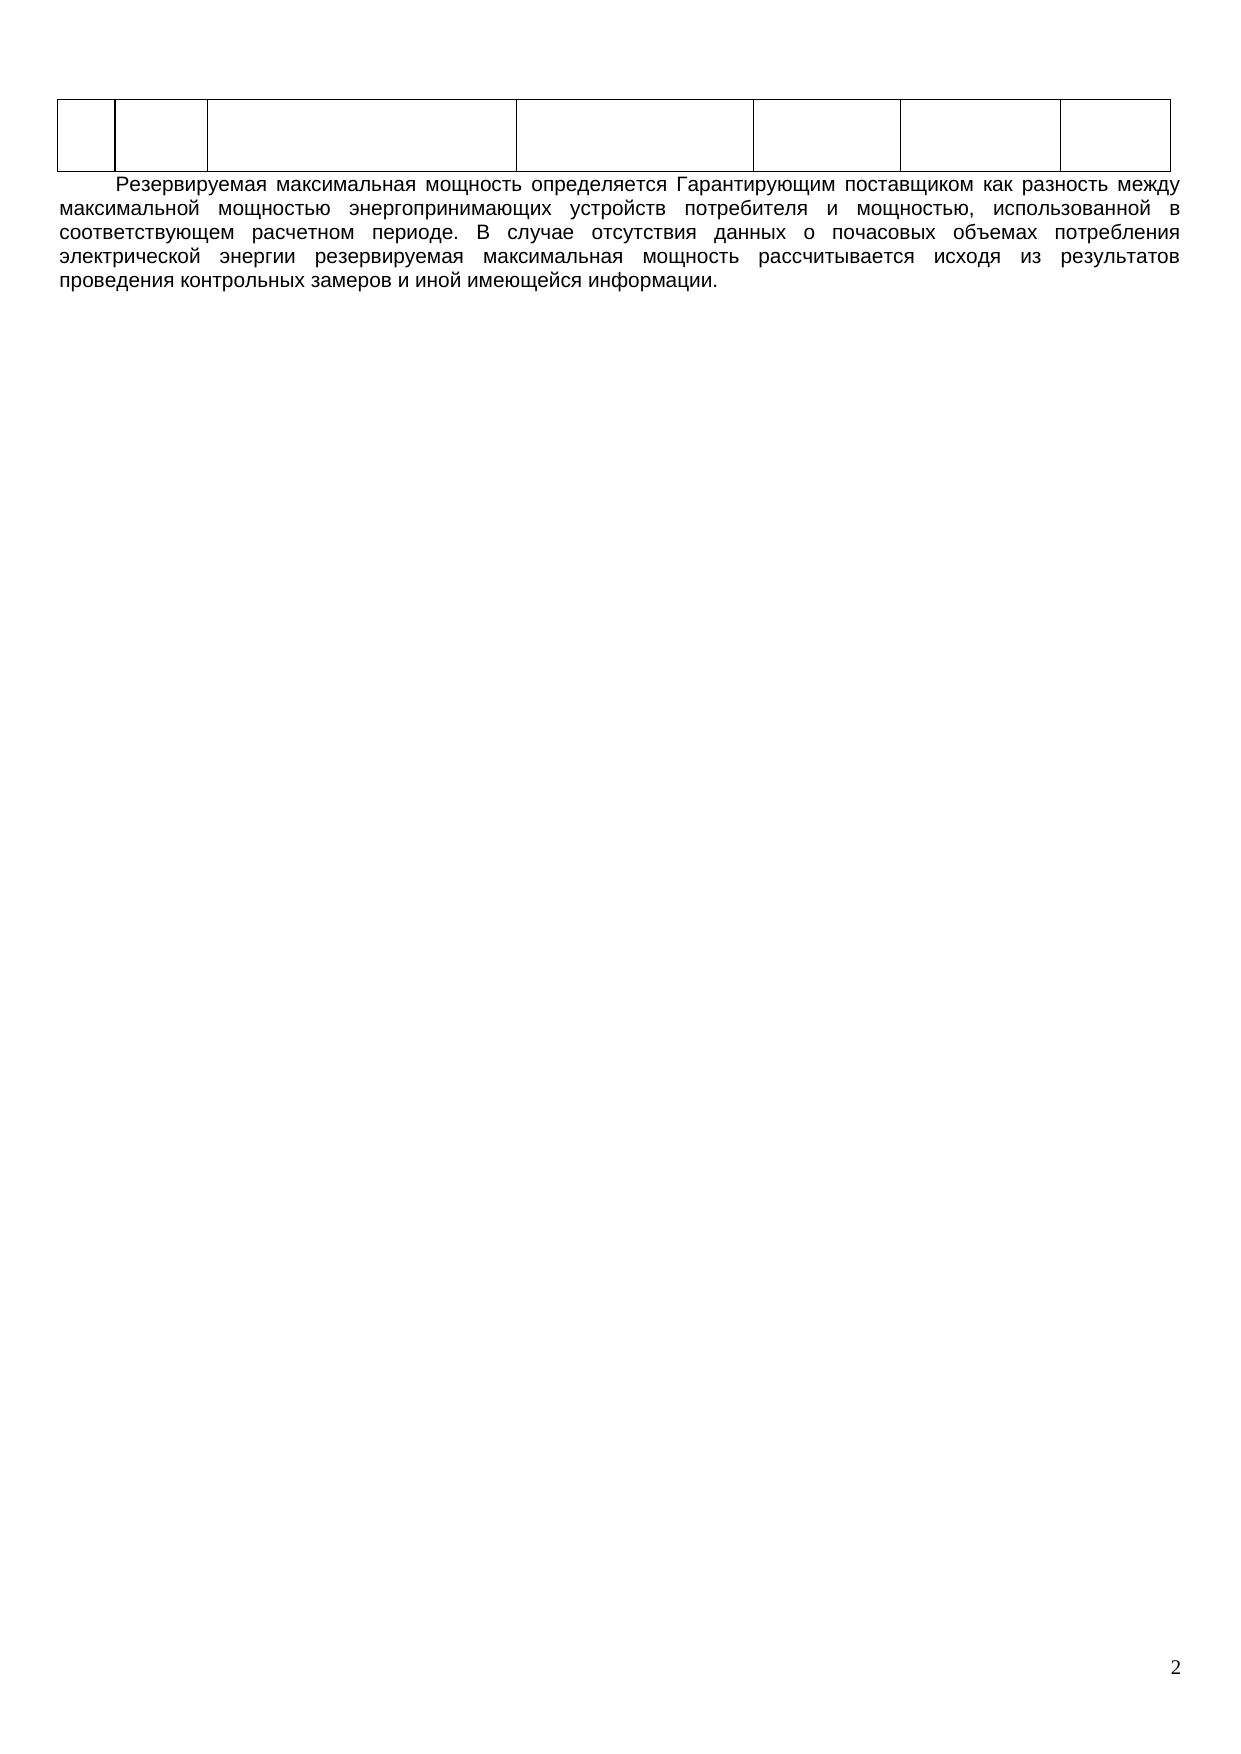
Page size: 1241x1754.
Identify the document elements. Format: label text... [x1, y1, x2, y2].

table_cell [754, 100, 900, 171]
table_cell [116, 100, 207, 171]
table_cell [517, 100, 753, 171]
table_cell [901, 100, 1060, 171]
text Резервируемая максимальная мощность определяется Гарантирующим поставщиком как разность между максимальной мощностью энергопринимающих устройств потребителя и мощностью, использованной в соответствующем расчетном периоде. В случае отсутствия данных о почасовых объемах потребления электрической энергии резервируемая максимальная мощность рассчитывается исходя из результатов проведения контрольных замеров и иной имеющейся информации. [59, 172, 1181, 292]
table_cell [1061, 100, 1170, 171]
table_cell [208, 100, 516, 171]
table_cell [58, 100, 114, 171]
